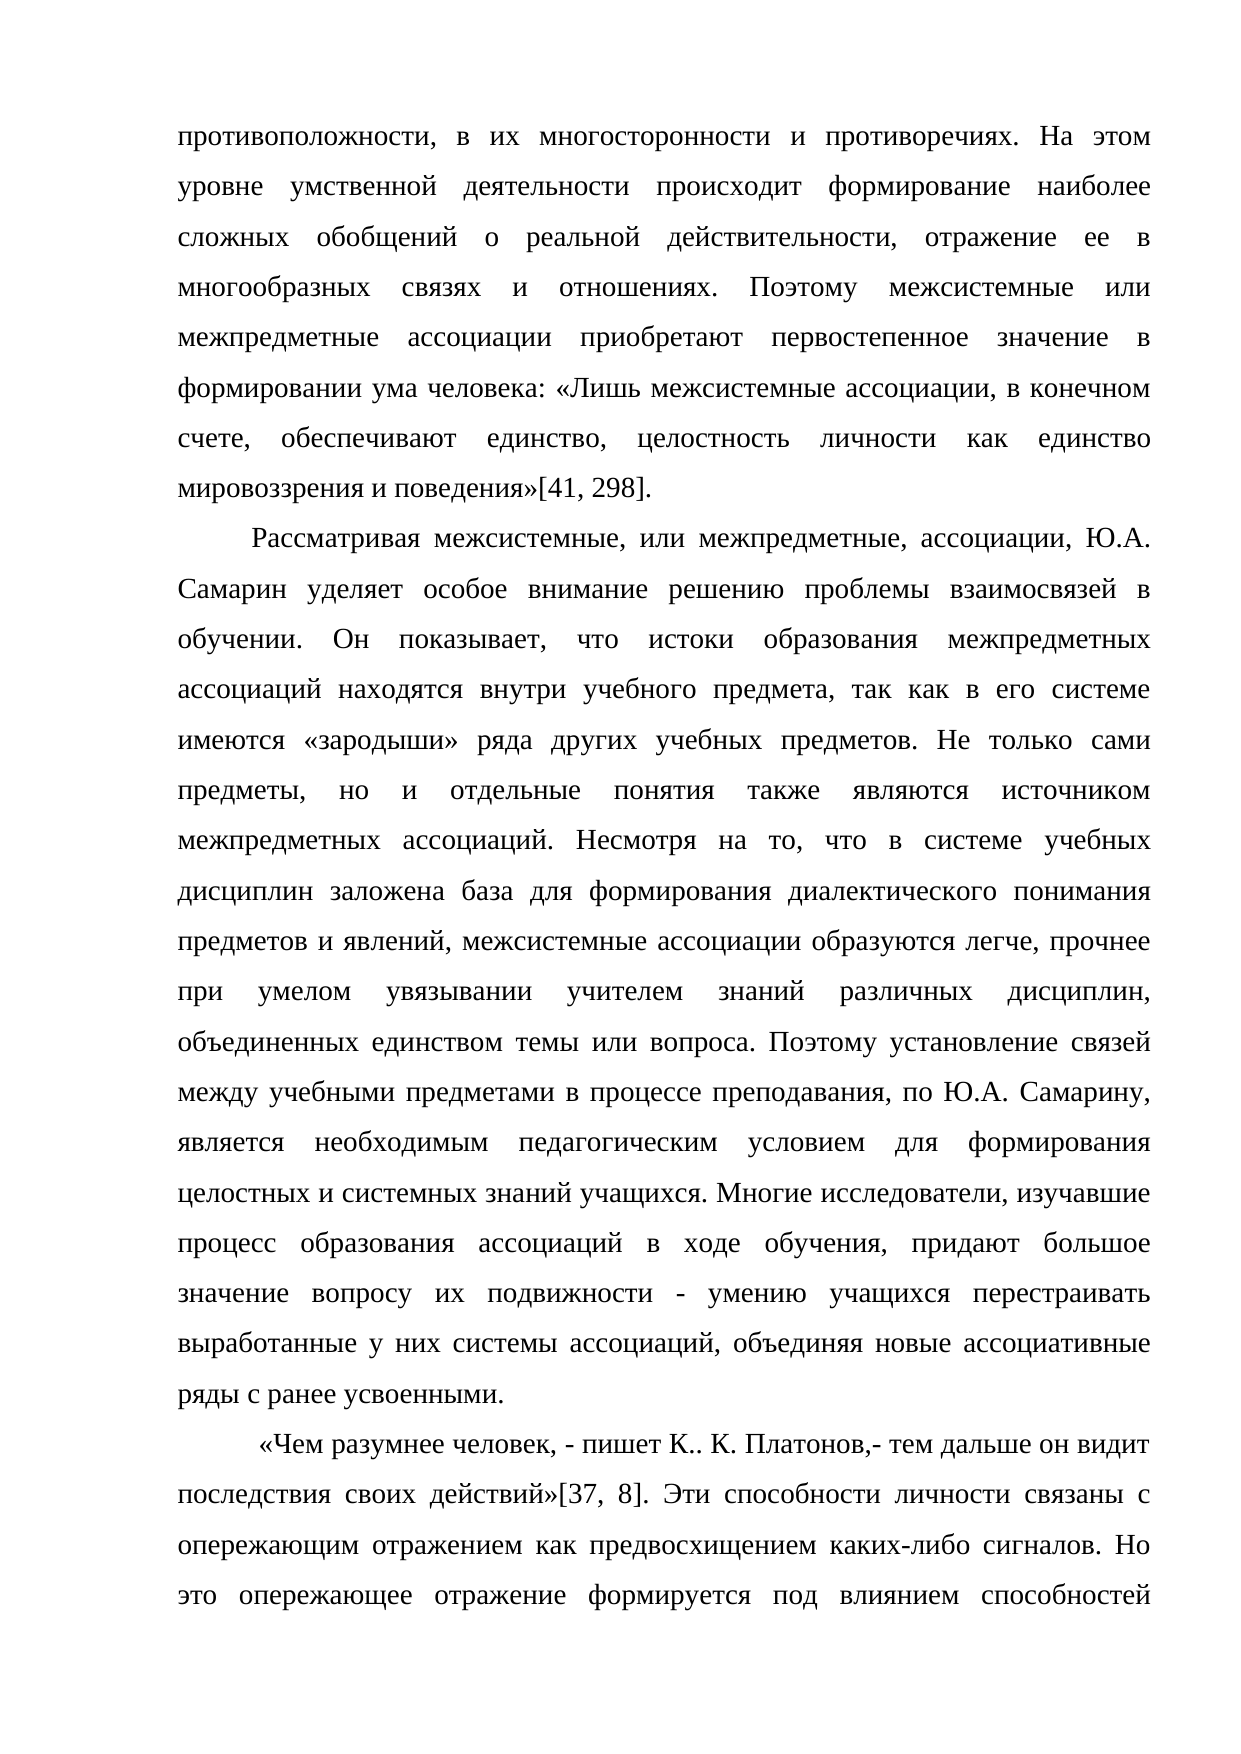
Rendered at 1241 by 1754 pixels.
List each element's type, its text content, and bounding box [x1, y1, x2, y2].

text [177, 118, 1152, 504]
text Рассматривая межсистемные, или межпредметные, ассоциации, Ю.А. Самарин уделяет особое внимание решению проблемы взаимосвязей в обучении. Он показывает, что истоки образования межпредметных ассоциаций находятся внутри учебного предмета, так как в его системе имеются «зародыши» ряда других учебных предметов. Не только сами предметы, но и отдельные понятия также являются источником межпредметных ассоциаций. Несмотря на то, что в системе учебных дисциплин заложена база для формирования диалектического понимания предметов и явлений, межсистемные ассоциации образуются легче, прочнее при умелом увязывании учителем знаний различных дисциплин, объединенных единством темы или вопроса. Поэтому установление связей между учебными предметами в процессе преподавания, по Ю.А. Самарину, является необходимым педагогическим условием для формирования целостных и системных знаний учащихся. Многие исследователи, изучавшие процесс образования ассоциаций в ходе обучения, придают большое значение вопросу их подвижности - умению учащихся перестраивать выработанные у них системы ассоциаций, объединяя новые ассоциативные ряды с ранее усвоенными. [177, 521, 1152, 1409]
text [177, 1426, 1152, 1611]
